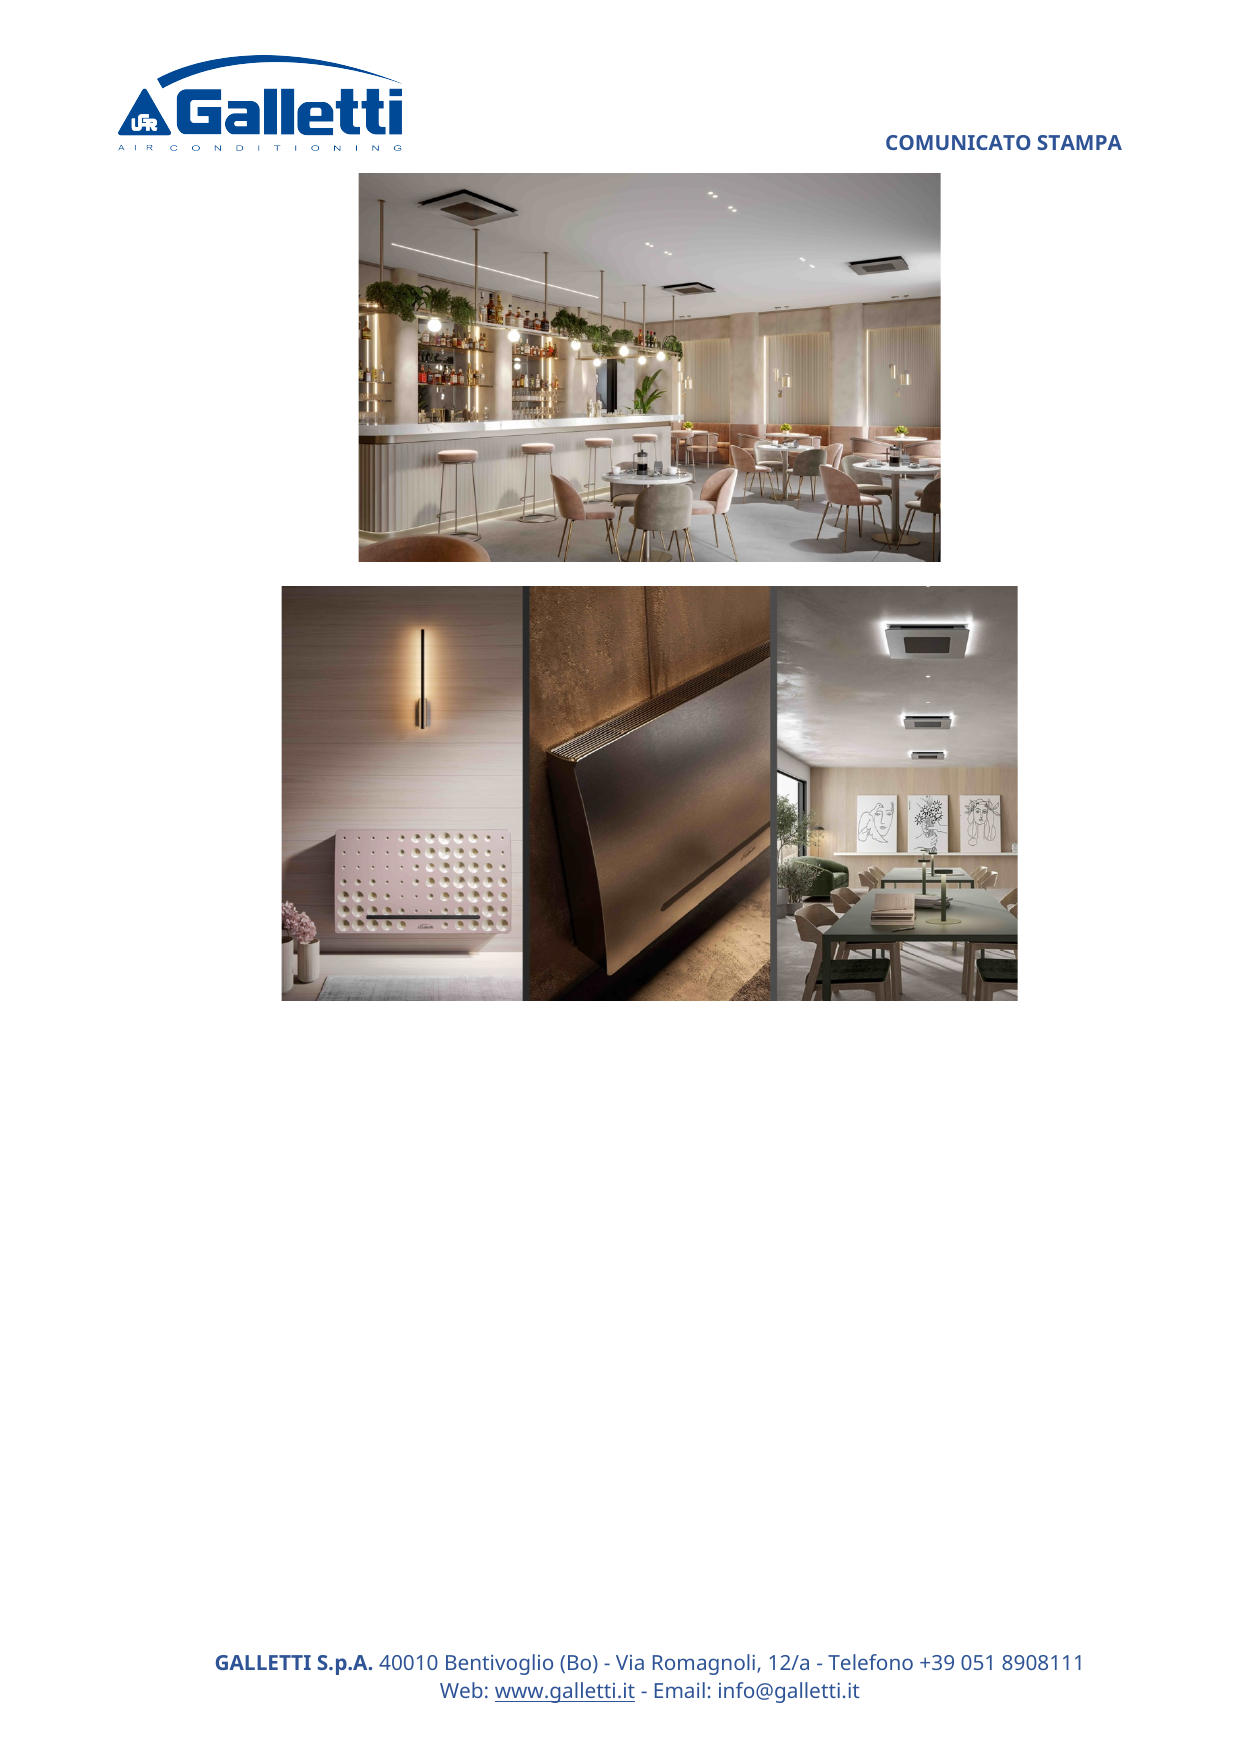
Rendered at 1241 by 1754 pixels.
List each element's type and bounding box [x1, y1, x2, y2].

picture [281, 586, 1018, 1001]
picture [358, 173, 941, 562]
picture [118, 55, 402, 151]
